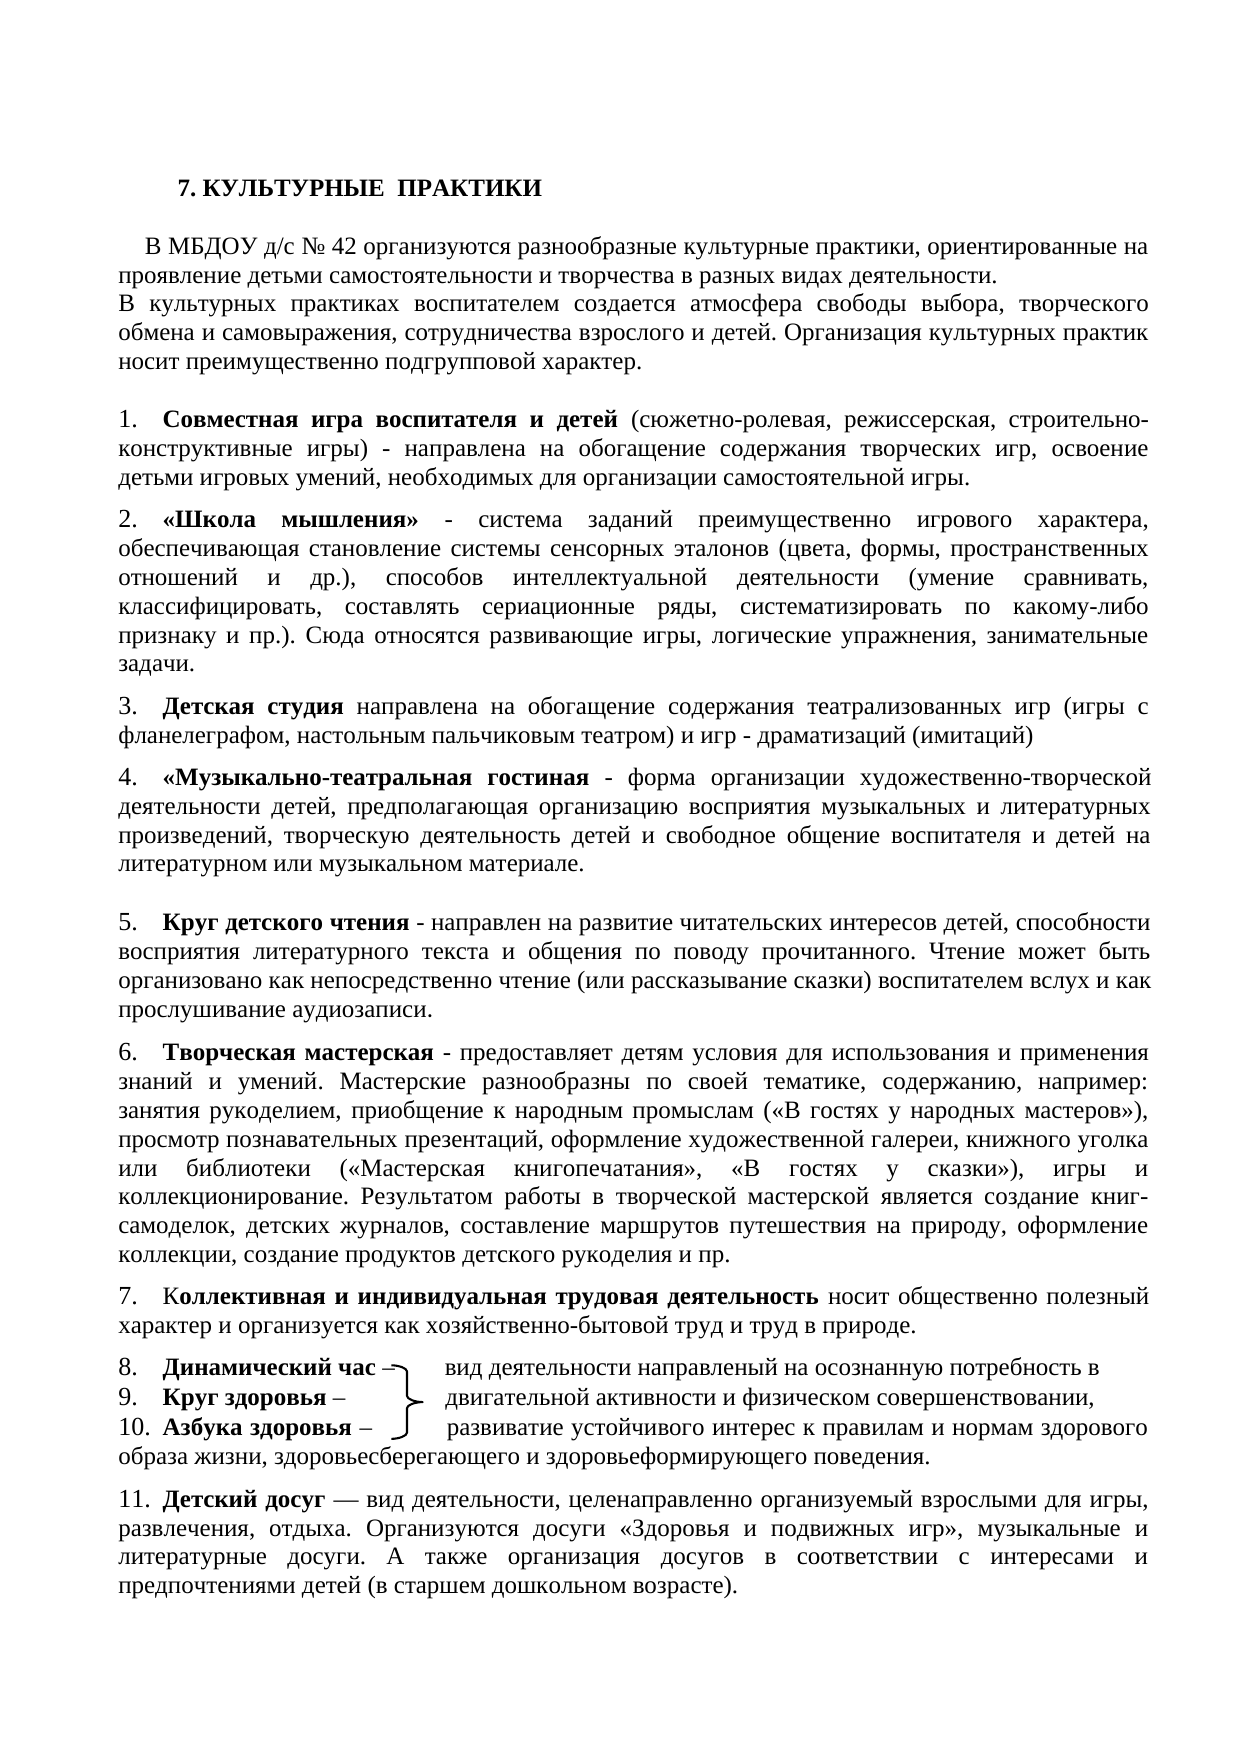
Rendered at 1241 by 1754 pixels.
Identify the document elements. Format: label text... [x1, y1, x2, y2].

list Круг здоровья – двигательной активности и физическом совершенствовании, [409, 1381, 1149, 1411]
list Азбука здоровья – развиватие устойчивого интерес к правилам и нормам здорового образа жизни, здоровьесберегающего и здоровьеформирующего поведения. [118, 1411, 1149, 1470]
text 7. КУЛЬТУРНЫЕ ПРАКТИКИ [177, 174, 1152, 202]
list Круг детского чтения - направлен на развитие читательских интересов детей, способности восприятия литературного текста и общения по поводу прочитанного. Чтение может быть организовано как непосредственно чтение (или рассказывание сказки) воспитателем вслух и как прослушивание аудиозаписи. [118, 906, 1152, 1024]
list Детская студия направлена на обогащение содержания театрализованных игр (игры с фланелеграфом, настольным пальчиковым театром) и игр - драматизаций (имитаций) [118, 690, 1149, 748]
text В культурных практиках воспитателем создается атмосфера свободы выбора, творческого обмена и самовыражения, сотрудничества взрослого и детей. Организация культурных практик носит преимущественно подгрупповой характер. [118, 288, 1149, 375]
list Детский досуг — вид деятельности, целенаправленно организуемый взрослыми для игры, развлечения, отдыха. Организуются досуги «Здоровья и подвижных игр», музыкальные и литературные досуги. А также организация досугов в соответствии с интересами и предпочтениями детей (в старшем дошкольном возрасте). [118, 1483, 1149, 1599]
list Коллективная и индивидуальная трудовая деятельность носит общественно полезный характер и организуется как хозяйственно-бытовой труд и труд в природе. [118, 1280, 1149, 1339]
list Творческая мастерская - предоставляет детям условия для использования и применения знаний и умений. Мастерские разнообразны по своей тематике, содержанию, например: занятия рукоделием, приобщение к народным промыслам («В гостях у народных мастеров»), просмотр познавательных презентаций, оформление художественной галереи, книжного уголка или библиотеки («Мастерская книгопечатания», «В гостях у сказки»), игры и коллекционирование. Результатом работы в творческой мастерской является создание книг-самоделок, детских журналов, составление маршрутов путешествия на природу, оформление коллекции, создание продуктов детского рукоделия и пр. [118, 1036, 1149, 1268]
text В МБДОУ д/с № 42 организуются разнообразные культурные практики, ориентированные на проявление детьми самостоятельности и творчества в разных видах деятельности. [118, 231, 1149, 288]
list Круг здоровья – двигательной активности и физическом совершенствовании, [118, 1381, 411, 1411]
list Динамический час – вид деятельности направленый на осознанную потребность в [118, 1351, 1149, 1381]
list Совместная игра воспитателя и детей (сюжетно-ролевая, режиссерская, строительно-конструктивные игры) - направлена на обогащение содержания творческих игр, освоение детьми игровых умений, необходимых для организации самостоятельной игры. [118, 403, 1149, 491]
list «Музыкально-театральная гостиная - форма организации художественно-творческой деятельности детей, предполагающая организацию восприятия музыкальных и литературных произведений, творческую деятельность детей и свободное общение воспитателя и детей на литературном или музыкальном материале. [118, 761, 1152, 877]
list «Школа мышления» - система заданий преимущественно игрового характера, обеспечивающая становление системы сенсорных эталонов (цвета, формы, пространственных отношений и др.), способов интеллектуальной деятельности (умение сравнивать, классифицировать, составлять сериационные ряды, систематизировать по какому-либо признаку и пр.). Сюда относятся развивающие игры, логические упражнения, занимательные задачи. [118, 503, 1149, 677]
